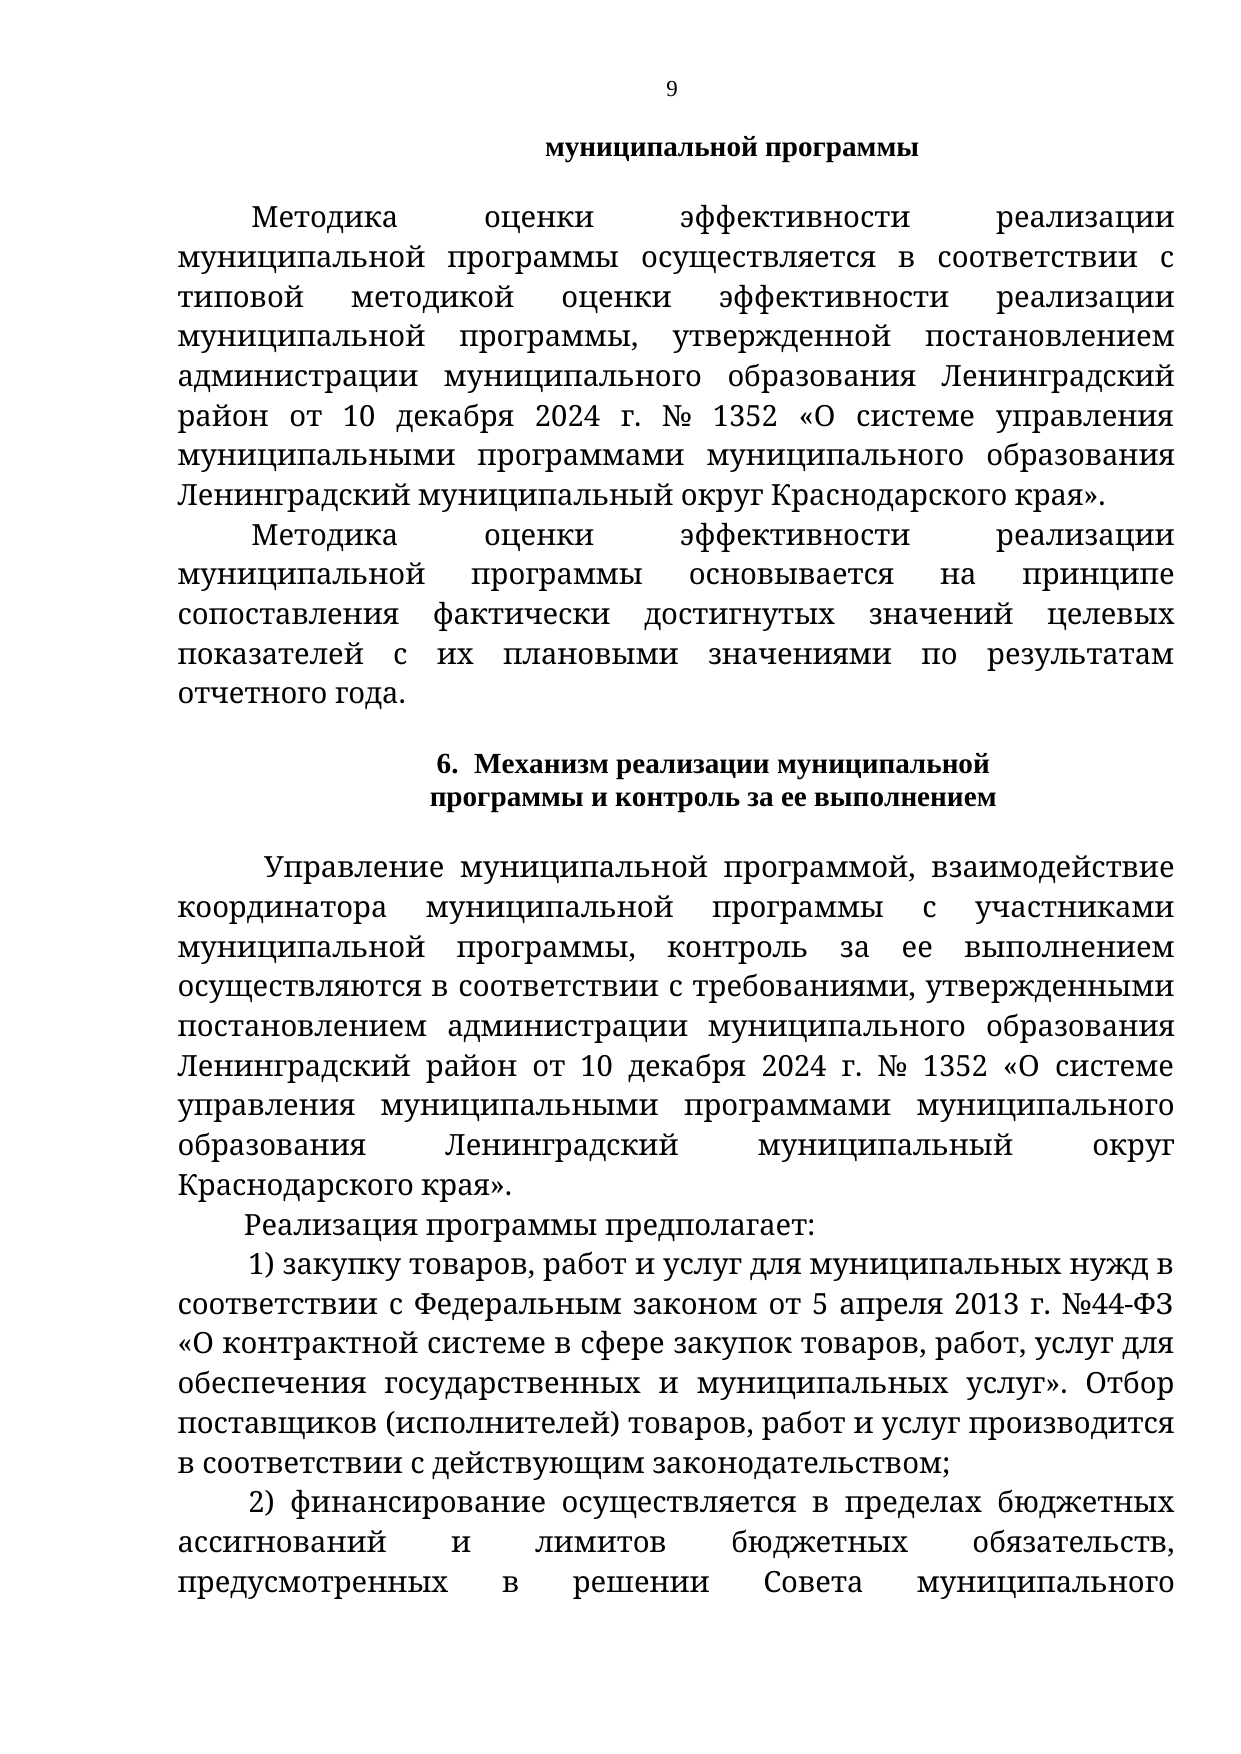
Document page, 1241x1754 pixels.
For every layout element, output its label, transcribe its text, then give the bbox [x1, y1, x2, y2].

text Управление муниципальной программой, взаимодействие координатора муниципальной программы с участниками муниципальной программы, контроль за ее выполнением осуществляются в соответствии с требованиями, утвержденными постановлением администрации муниципального образования Ленинградский район от 10 декабря 2024 г. № 1352 «О системе управления муниципальными программами муниципального образования Ленинградский муниципальный округ Краснодарского края». [177, 847, 1175, 1204]
list программы и контроль за ее выполнением [251, 779, 1175, 813]
text 1) закупку товаров, работ и услуг для муниципальных нужд в соответствии с Федеральным законом от 5 апреля 2013 г. №44-ФЗ «О контрактной системе в сфере закупок товаров, работ, услуг для обеспечения государственных и муниципальных услуг». Отбор поставщиков (исполнителей) товаров, работ и услуг производится в соответствии с действующим законодательством; [177, 1243, 1175, 1482]
list Механизм реализации муниципальной [251, 746, 1175, 779]
list муниципальной программы [288, 129, 1175, 163]
text Методика оценки эффективности реализации муниципальной программы осуществляется в соответствии с типовой методикой оценки эффективности реализации муниципальной программы, утвержденной постановлением администрации муниципального образования Ленинградский район от 10 декабря 2024 г. № 1352 «О системе управления муниципальными программами муниципального образования Ленинградский муниципальный округ Краснодарского края». [177, 196, 1175, 514]
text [177, 1482, 1175, 1601]
text Методика оценки эффективности реализации муниципальной программы основывается на принципе сопоставления фактически достигнутых значений целевых показателей с их плановыми значениями по результатам отчетного года. [177, 514, 1175, 712]
text Реализация программы предполагает: [177, 1204, 1175, 1243]
